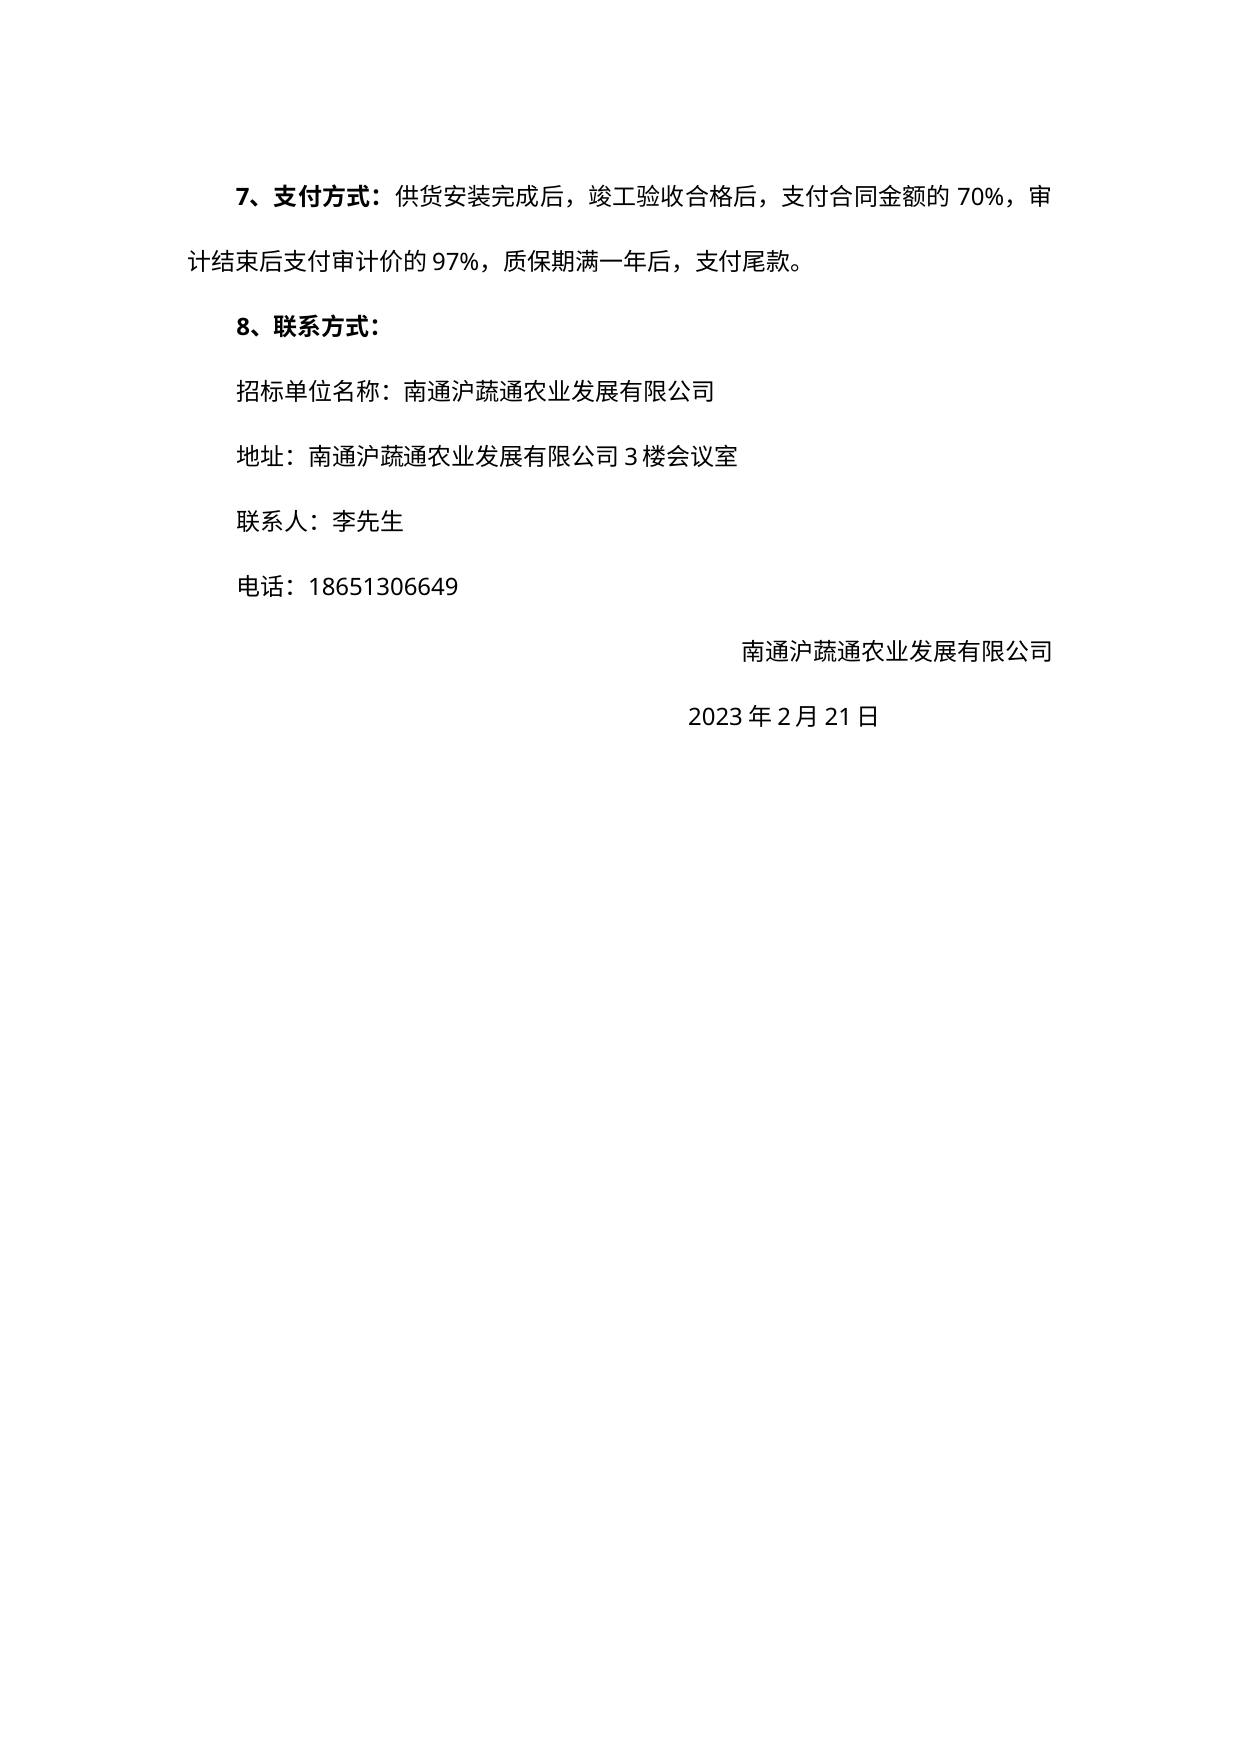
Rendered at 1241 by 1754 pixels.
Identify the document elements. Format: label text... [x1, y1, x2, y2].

text 2023年2月21日 [187, 682, 1053, 747]
text 7、支付方式：供货安装完成后，竣工验收合格后，支付合同金额的70%，审计结束后支付审计价的97%，质保期满一年后，支付尾款。 [187, 162, 1053, 292]
text 南通沪蔬通农业发展有限公司 [187, 617, 1053, 682]
text 电话：18651306649 [187, 552, 1053, 617]
text 8、联系方式： [187, 292, 1053, 357]
text 招标单位名称：南通沪蔬通农业发展有限公司 [187, 357, 1053, 422]
text 联系人：李先生 [187, 487, 1053, 552]
text 地址：南通沪蔬通农业发展有限公司3楼会议室 [187, 422, 1053, 487]
